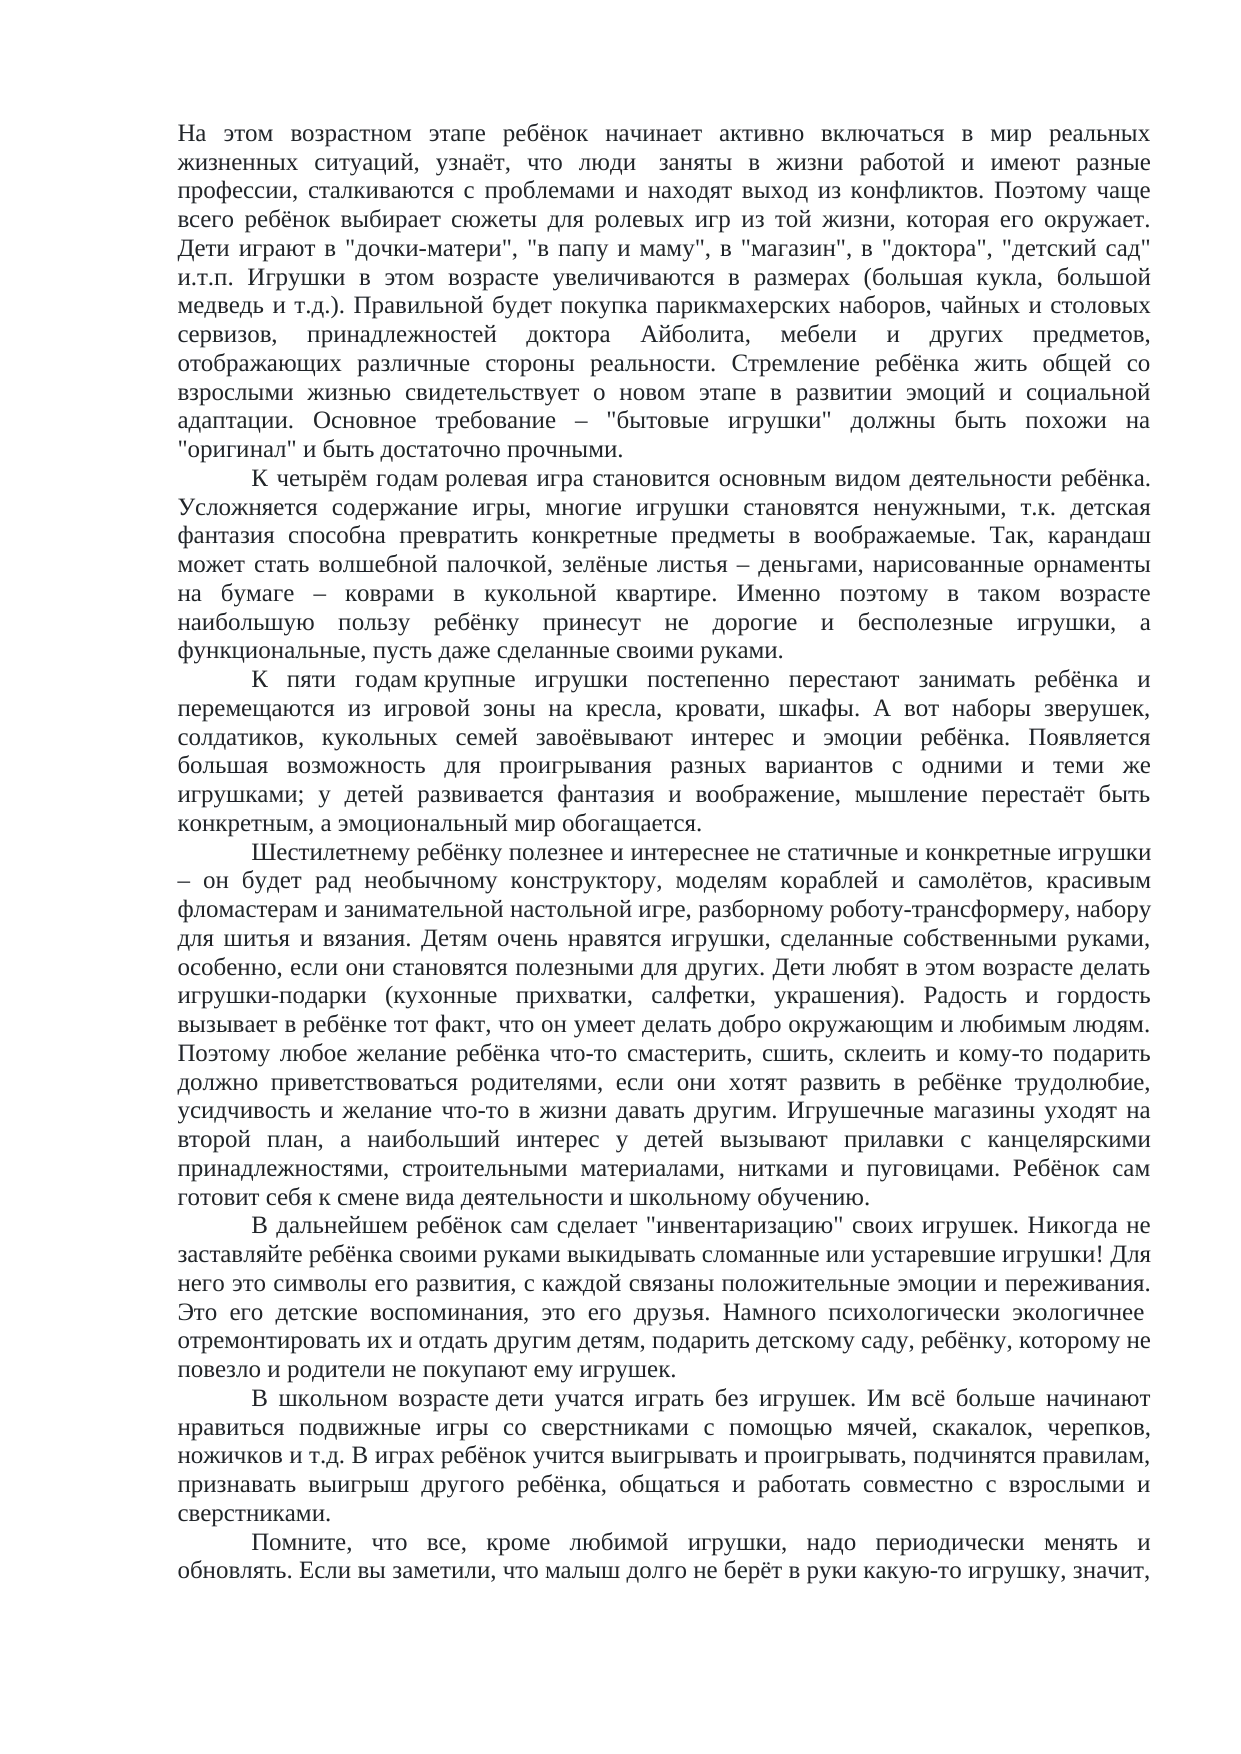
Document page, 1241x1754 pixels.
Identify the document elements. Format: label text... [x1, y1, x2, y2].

text К пяти годам крупные игрушки постепенно перестают занимать ребёнка и перемещаются из игровой зоны на кресла, кровати, шкафы. А вот наборы зверушек, солдатиков, кукольных семей завоёвывают интерес и эмоции ребёнка. Появляется большая возможность для проигрывания разных вариантов с одними и теми же игрушками; у детей развивается фантазия и воображение, мышление перестаёт быть конкретным, а эмоциональный мир обогащается. [177, 664, 1152, 837]
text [177, 1527, 1152, 1584]
text Шестилетнему ребёнку полезнее и интереснее не статичные и конкретные игрушки – он будет рад необычному конструктору, моделям кораблей и самолётов, красивым фломастерам и занимательной настольной игре, разборному роботу-трансформеру, набору для шитья и вязания. Детям очень нравятся игрушки, сделанные собственными руками, особенно, если они становятся полезными для других. Дети любят в этом возрасте делать игрушки-подарки (кухонные прихватки, салфетки, украшения). Радость и гордость вызывает в ребёнке тот факт, что он умеет делать добро окружающим и любимым людям. Поэтому любое желание ребёнка что-то смастерить, сшить, склеить и кому-то подарить должно приветствоваться родителями, если они хотят развить в ребёнке трудолюбие, усидчивость и желание что-то в жизни давать другим. Игрушечные магазины уходят на второй план, а наибольший интерес у детей вызывают прилавки с канцелярскими принадлежностями, строительными материалами, нитками и пуговицами. Ребёнок сам готовит себя к смене вида деятельности и школьному обучению. [177, 837, 1152, 1211]
text В дальнейшем ребёнок сам сделает "инвентаризацию" своих игрушек. Никогда не заставляйте ребёнка своими руками выкидывать сломанные или устаревшие игрушки! Для него это символы его развития, с каждой связаны положительные эмоции и переживания. Это его детские воспоминания, это его друзья. Намного психологически экологичнее отремонтировать их и отдать другим детям, подарить детскому саду, ребёнку, которому не повезло и родители не покупают ему игрушек. [177, 1211, 1152, 1383]
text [177, 118, 1152, 463]
text К четырём годам ролевая игра становится основным видом деятельности ребёнка. Усложняется содержание игры, многие игрушки становятся ненужными, т.к. детская фантазия способна превратить конкретные предметы в воображаемые. Так, карандаш может стать волшебной палочкой, зелёные листья – деньгами, нарисованные орнаменты на бумаге – коврами в кукольной квартире. Именно поэтому в таком возрасте наибольшую пользу ребёнку принесут не дорогие и бесполезные игрушки, а функциональные, пусть даже сделанные своими руками. [177, 463, 1152, 664]
text В школьном возрасте дети учатся играть без игрушек. Им всё больше начинают нравиться подвижные игры со сверстниками с помощью мячей, скакалок, черепков, ножичков и т.д. В играх ребёнок учится выигрывать и проигрывать, подчинятся правилам, признавать выигрыш другого ребёнка, общаться и работать совместно с взрослыми и сверстниками. [177, 1383, 1152, 1527]
